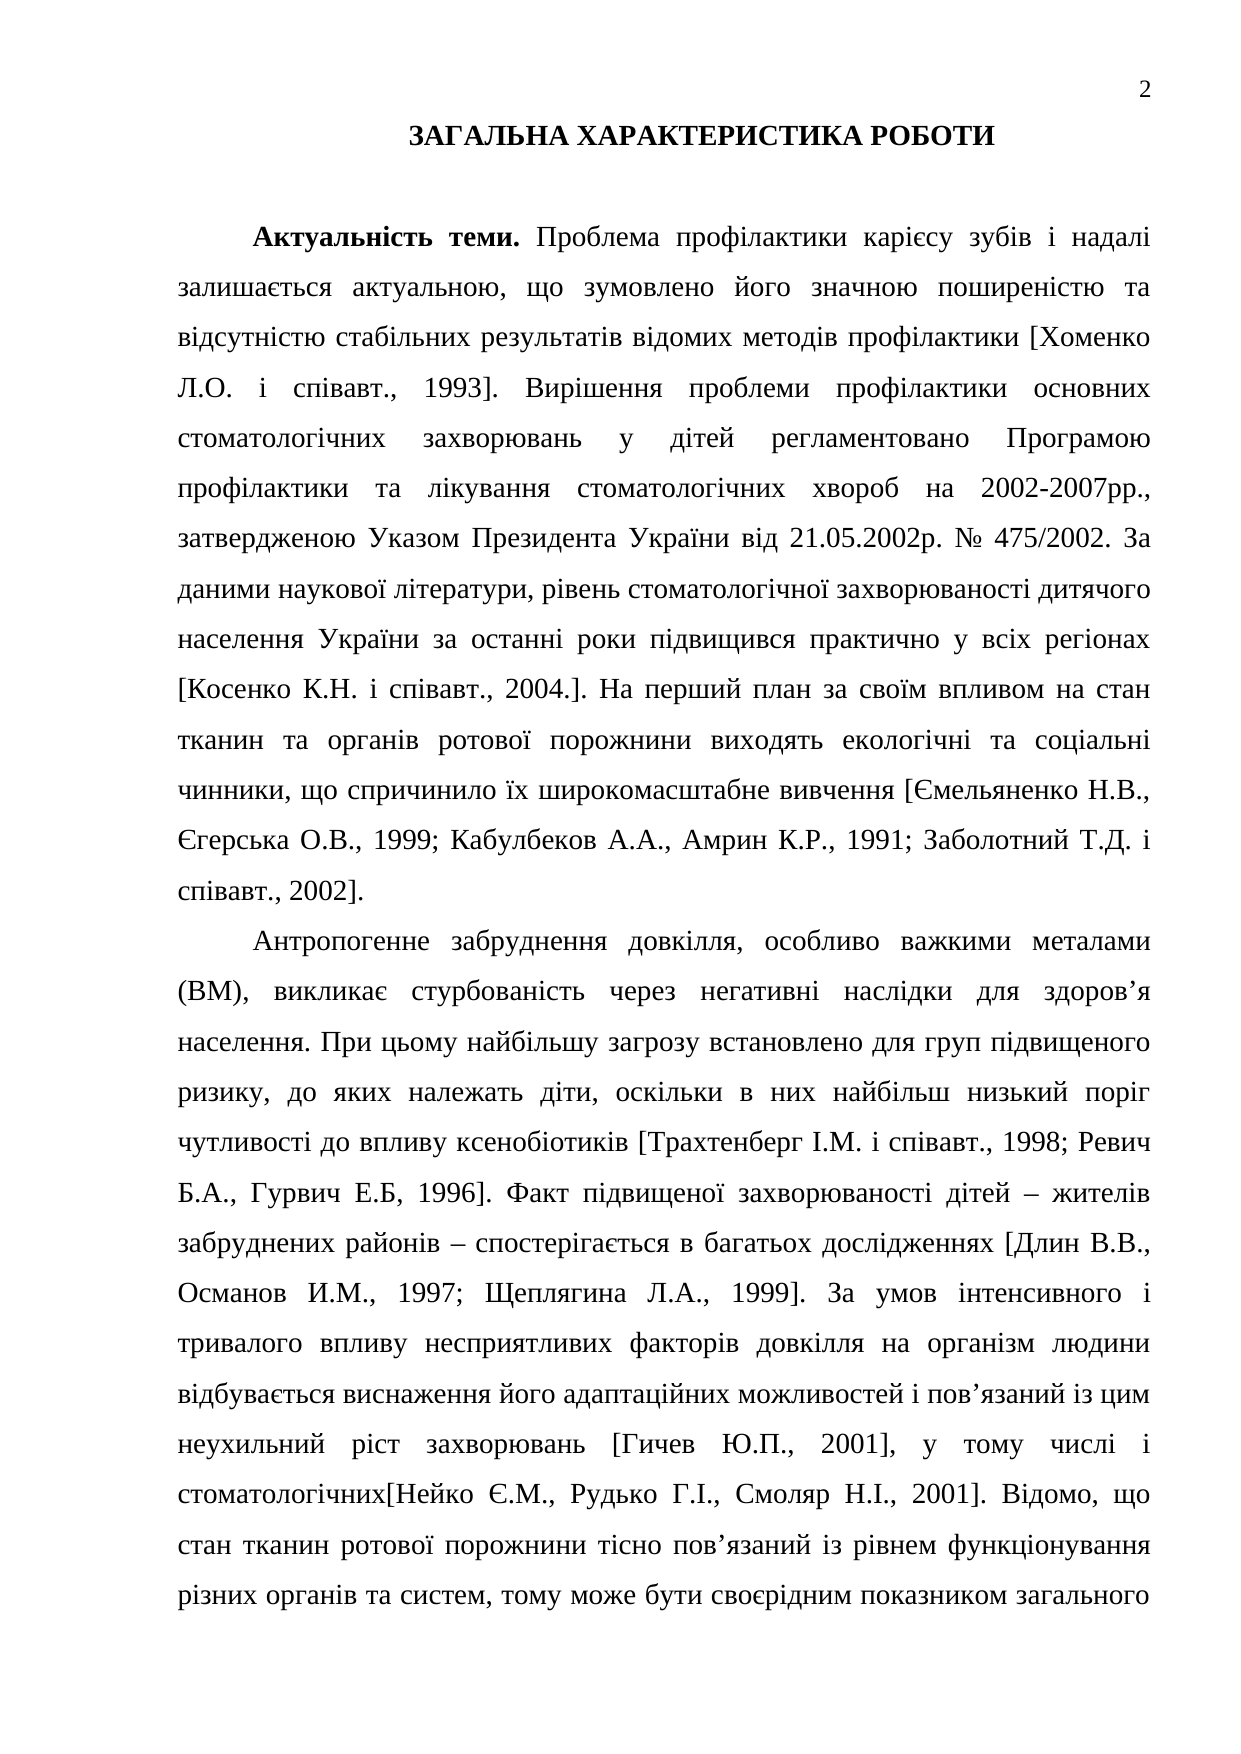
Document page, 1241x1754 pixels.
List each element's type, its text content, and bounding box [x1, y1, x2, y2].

text Актуальність теми. Проблема профілактики карієсу зубів і надалі залишається актуальною, що зумовлено його значною поширеністю та відсутністю стабільних результатів відомих методів профілактики [Хоменко Л.О. і співавт., 1993]. Вирішення проблеми профілактики основних стоматологічних захворювань у дітей регламентовано Програмою профілактики та лікування стоматологічних хвороб на 2002-2007рр., затвердженою Указом Президента України від 21.05.2002р. № 475/2002. За даними наукової літератури, рівень стоматологічної захворюваності дитячого населення України за останні роки підвищився практично у всіх регіонах [Косенко К.Н. і співавт., 2004.]. На перший план за своїм впливом на стан тканин та органів ротової порожнини виходять екологічні та соціальні чинники, що спричинило їх широкомасштабне вивчення [Ємельяненко Н.В., Єгерська О.В., 1999; Кабулбеков А.А., Амрин К.Р., 1991; Заболотний Т.Д. і співавт., 2002]. [177, 219, 1152, 906]
text ЗАГАЛЬНА ХАРАКТЕРИСТИКА РОБОТИ [177, 118, 1152, 152]
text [177, 923, 1152, 1611]
